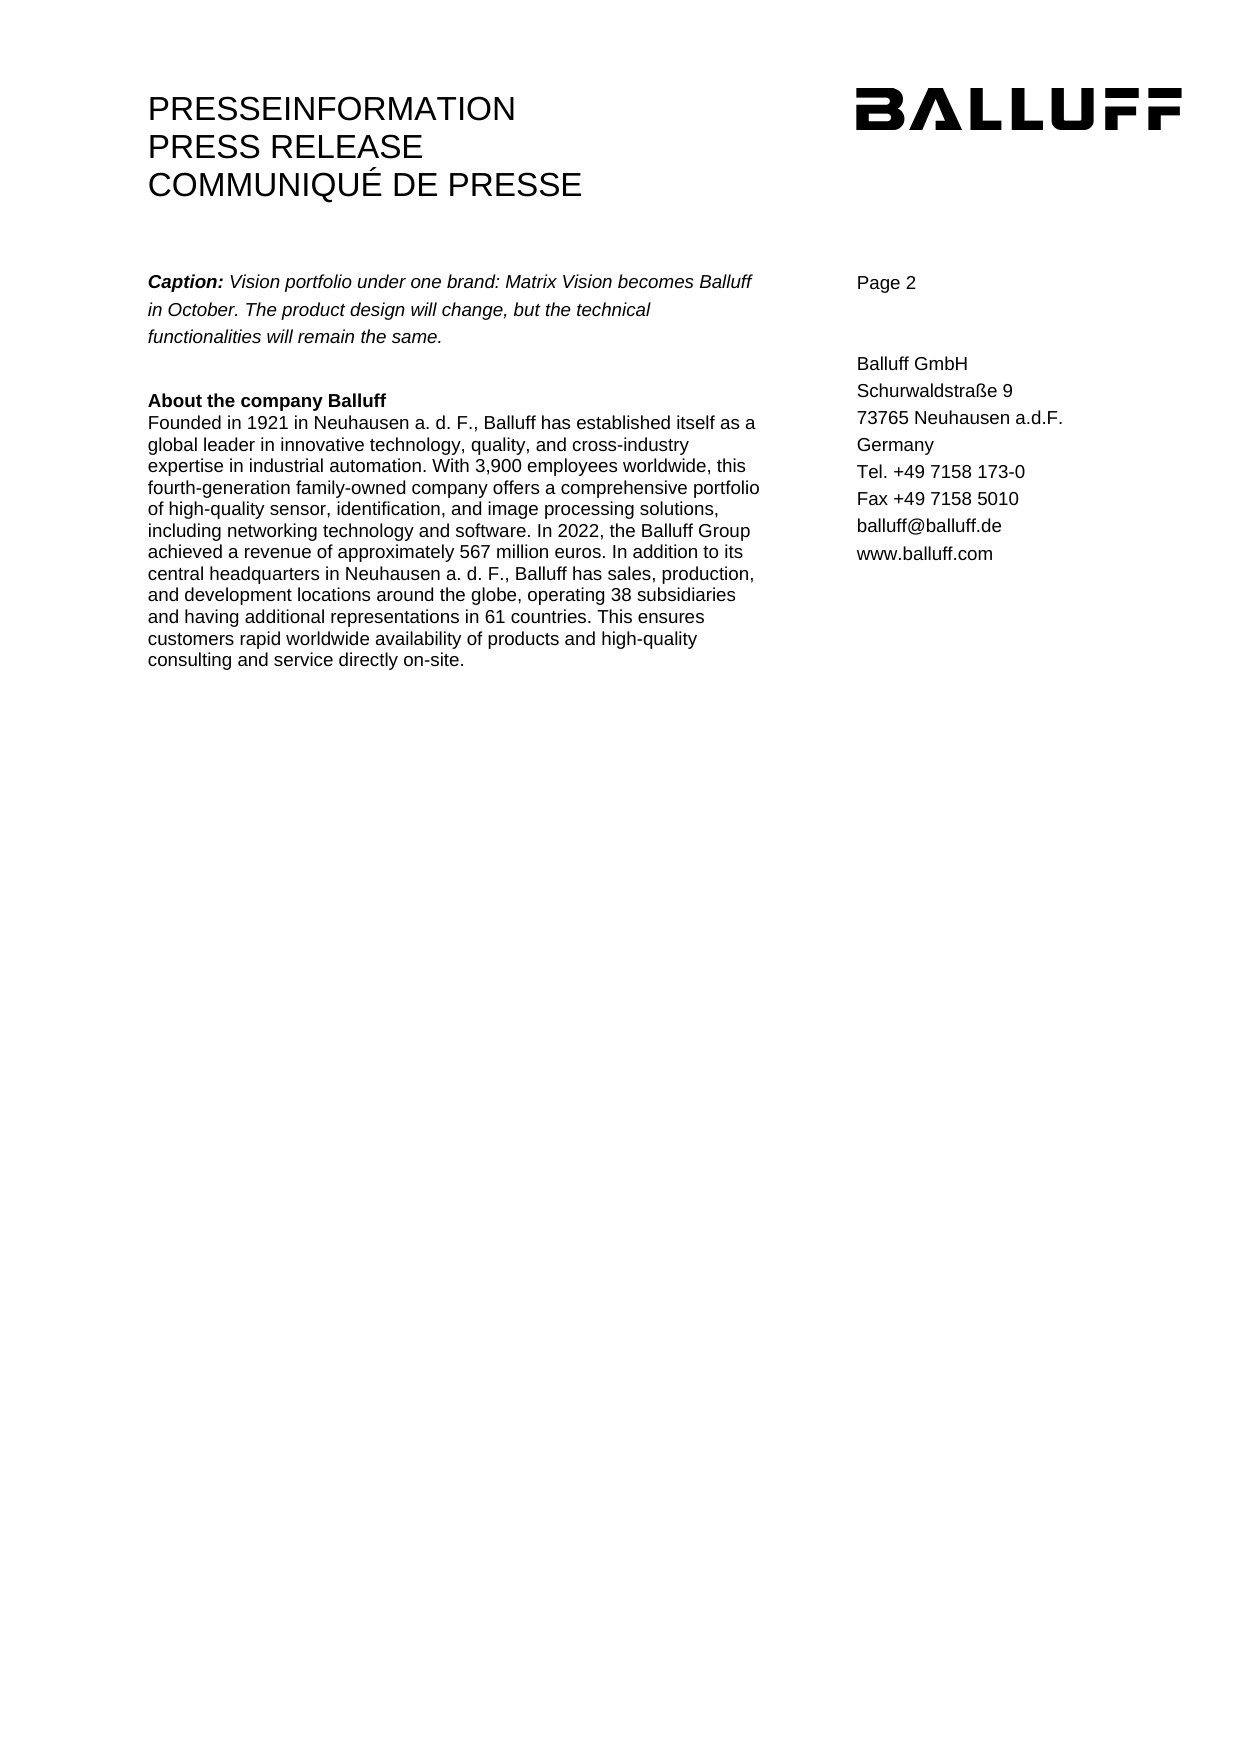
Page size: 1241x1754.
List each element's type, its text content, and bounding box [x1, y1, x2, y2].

text Caption: Vision portfolio under one brand: Matrix Vision becomes Balluff in October. The product design will change, but the technical functionalities will remain the same. [148, 266, 768, 347]
text About the company Balluff [148, 390, 768, 412]
picture [856, 88, 1182, 130]
text Founded in 1921 in Neuhausen a. d. F., Balluff has established itself as a global leader in innovative technology, quality, and cross-industry expertise in industrial automation. With 3,900 employees worldwide, this fourth-generation family-owned company offers a comprehensive portfolio of high-quality sensor, identification, and image processing solutions, including networking technology and software. In 2022, the Balluff Group achieved a revenue of approximately 567 million euros. In addition to its central headquarters in Neuhausen a. d. F., Balluff has sales, production, and development locations around the globe, operating 38 subsidiaries and having additional representations in 61 countries. This ensures customers rapid worldwide availability of products and high-quality consulting and service directly on-site. [148, 412, 768, 671]
